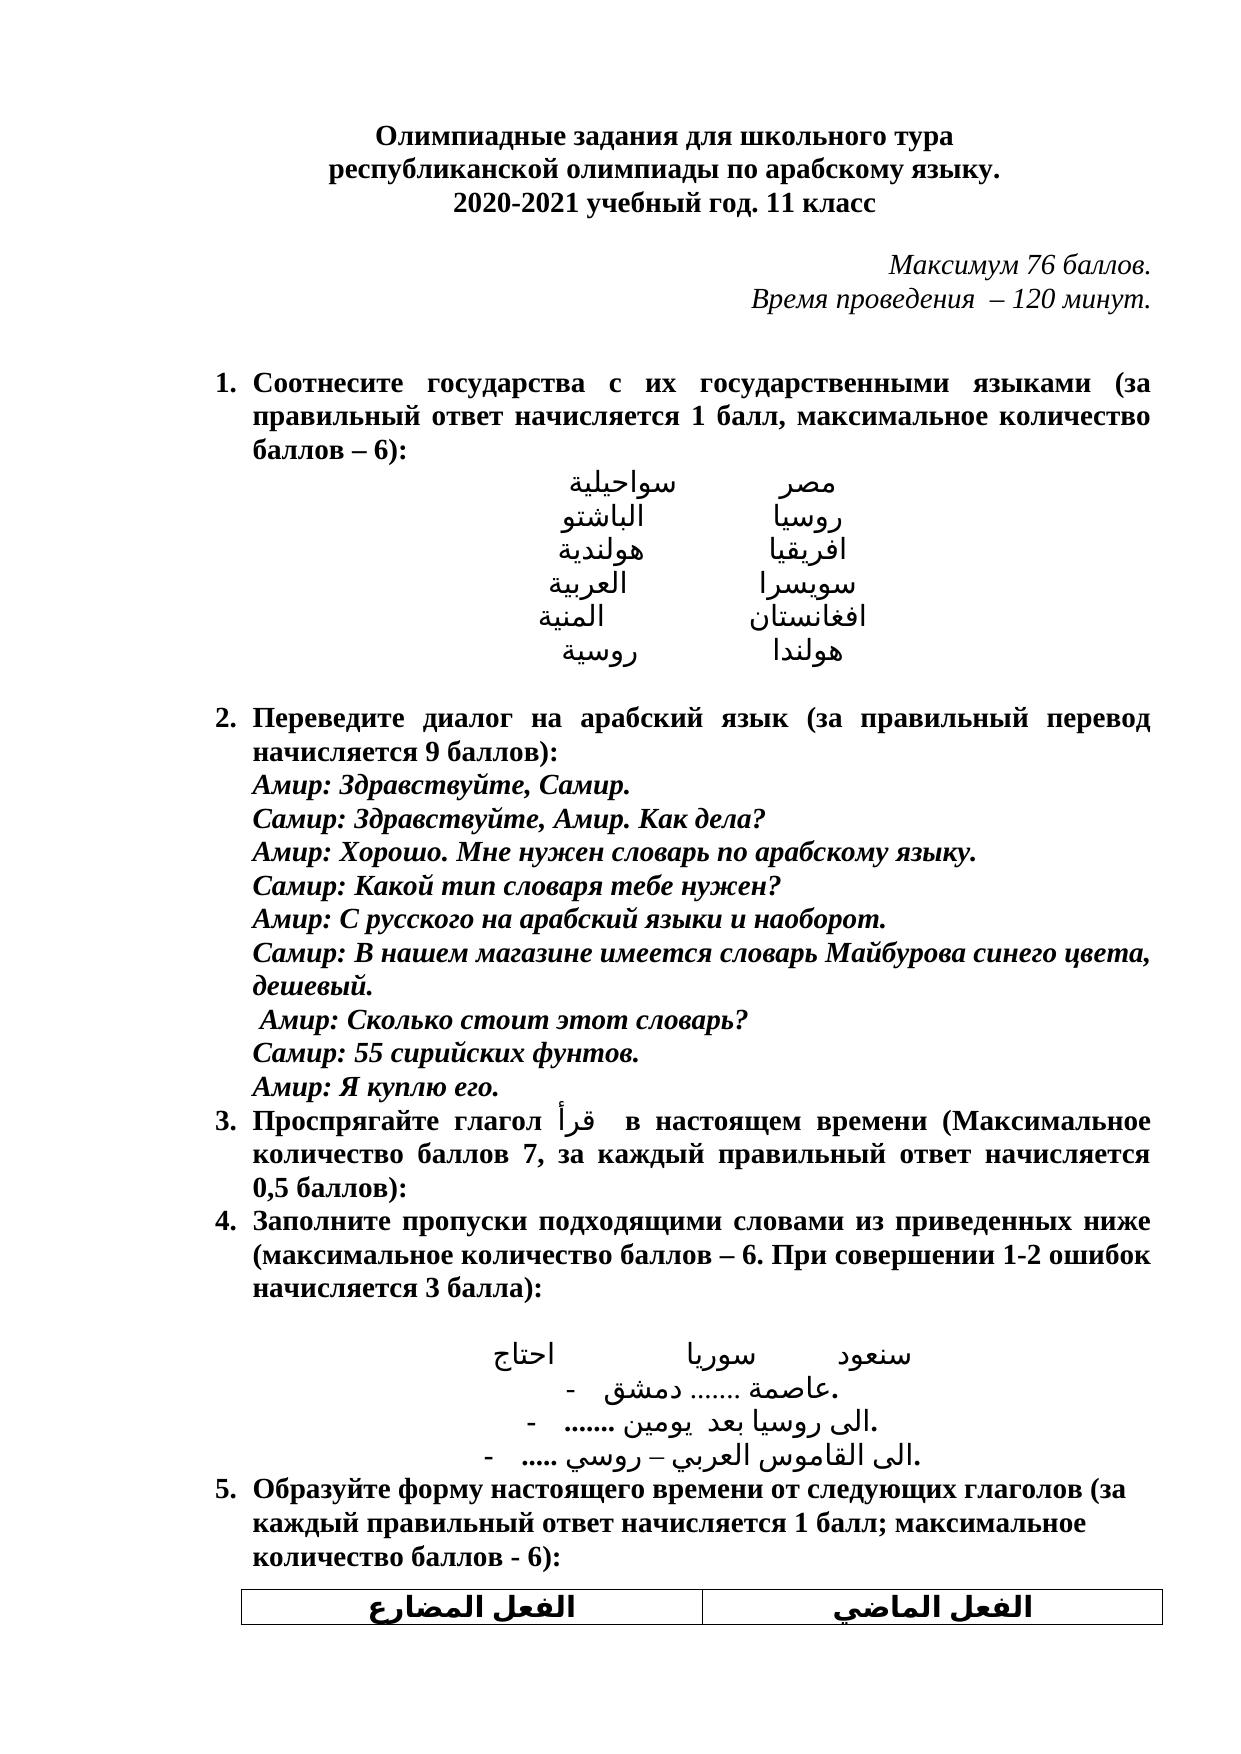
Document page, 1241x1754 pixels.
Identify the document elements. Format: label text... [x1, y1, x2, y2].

list Амир: С русского на арабский языки и наоборот. [252, 901, 1152, 935]
list ....... الى روسيا بعد يومين. [252, 1404, 1152, 1438]
list Соотнесите государства с их государственными языками (за правильный ответ начисляется 1 балл, максимальное количество баллов – 6): [215, 365, 1152, 465]
list Образуйте форму настоящего времени от следующих глаголов (за каждый правильный ответ начисляется 1 балл; максимальное количество баллов - 6): [215, 1472, 1152, 1572]
list Проспрягайте глагол قرأ в настоящем времени (Максимальное количество баллов 7, за каждый правильный ответ начисляется 0,5 баллов): [215, 1103, 1152, 1203]
table_header الفعل المضارع [242, 1590, 702, 1623]
list Самир: Какой тип словаря тебе нужен? [252, 868, 1152, 901]
list Амир: Я куплю его. [252, 1069, 1152, 1103]
list Переведите диалог на арабский язык (за правильный перевод начисляется 9 баллов): [215, 700, 1152, 767]
list Амир: Хорошо. Мне нужен словарь по арабскому языку. [252, 834, 1152, 868]
list Заполните пропуски подходящими словами из приведенных ниже (максимальное количество баллов – 6. При совершении 1-2 ошибок начисляется 3 балла): [215, 1203, 1152, 1304]
text Максимум 76 баллов. [177, 247, 1152, 281]
list Самир: Здравствуйте, Амир. Как дела? [252, 801, 1152, 834]
list العربية سويسرا [252, 566, 1152, 599]
list Самир: 55 сирийских фунтов. [252, 1036, 1152, 1069]
list سواحيلية مصر [252, 465, 1152, 499]
table_header الفعل الماضي [703, 1590, 1162, 1623]
list ..... الى القاموس العربي – روسي. [252, 1438, 1152, 1472]
list روسية هولندا [252, 633, 1152, 667]
list Самир: В нашем магазине имеется словарь Майбурова синего цвета, дешевый. [252, 935, 1152, 1002]
list Амир: Сколько стоит этот словарь? [252, 1002, 1152, 1036]
text Время проведения – 120 минут. [177, 281, 1152, 314]
list عاصمة ....... دمشق. [252, 1371, 1152, 1404]
text Олимпиадные задания для школьного тура [177, 118, 1152, 152]
list هولندية افريقيا [252, 532, 1152, 566]
list سنعود سوريا احتاج [252, 1337, 1152, 1371]
text республиканской олимпиады по арабскому языку. [177, 152, 1152, 185]
list الباشتو روسيا [252, 499, 1152, 532]
text 2020-2021 учебный год. 11 класс [177, 185, 1152, 219]
list Амир: Здравствуйте, Самир. [252, 767, 1152, 801]
list المنية افغانستان [252, 599, 1152, 633]
